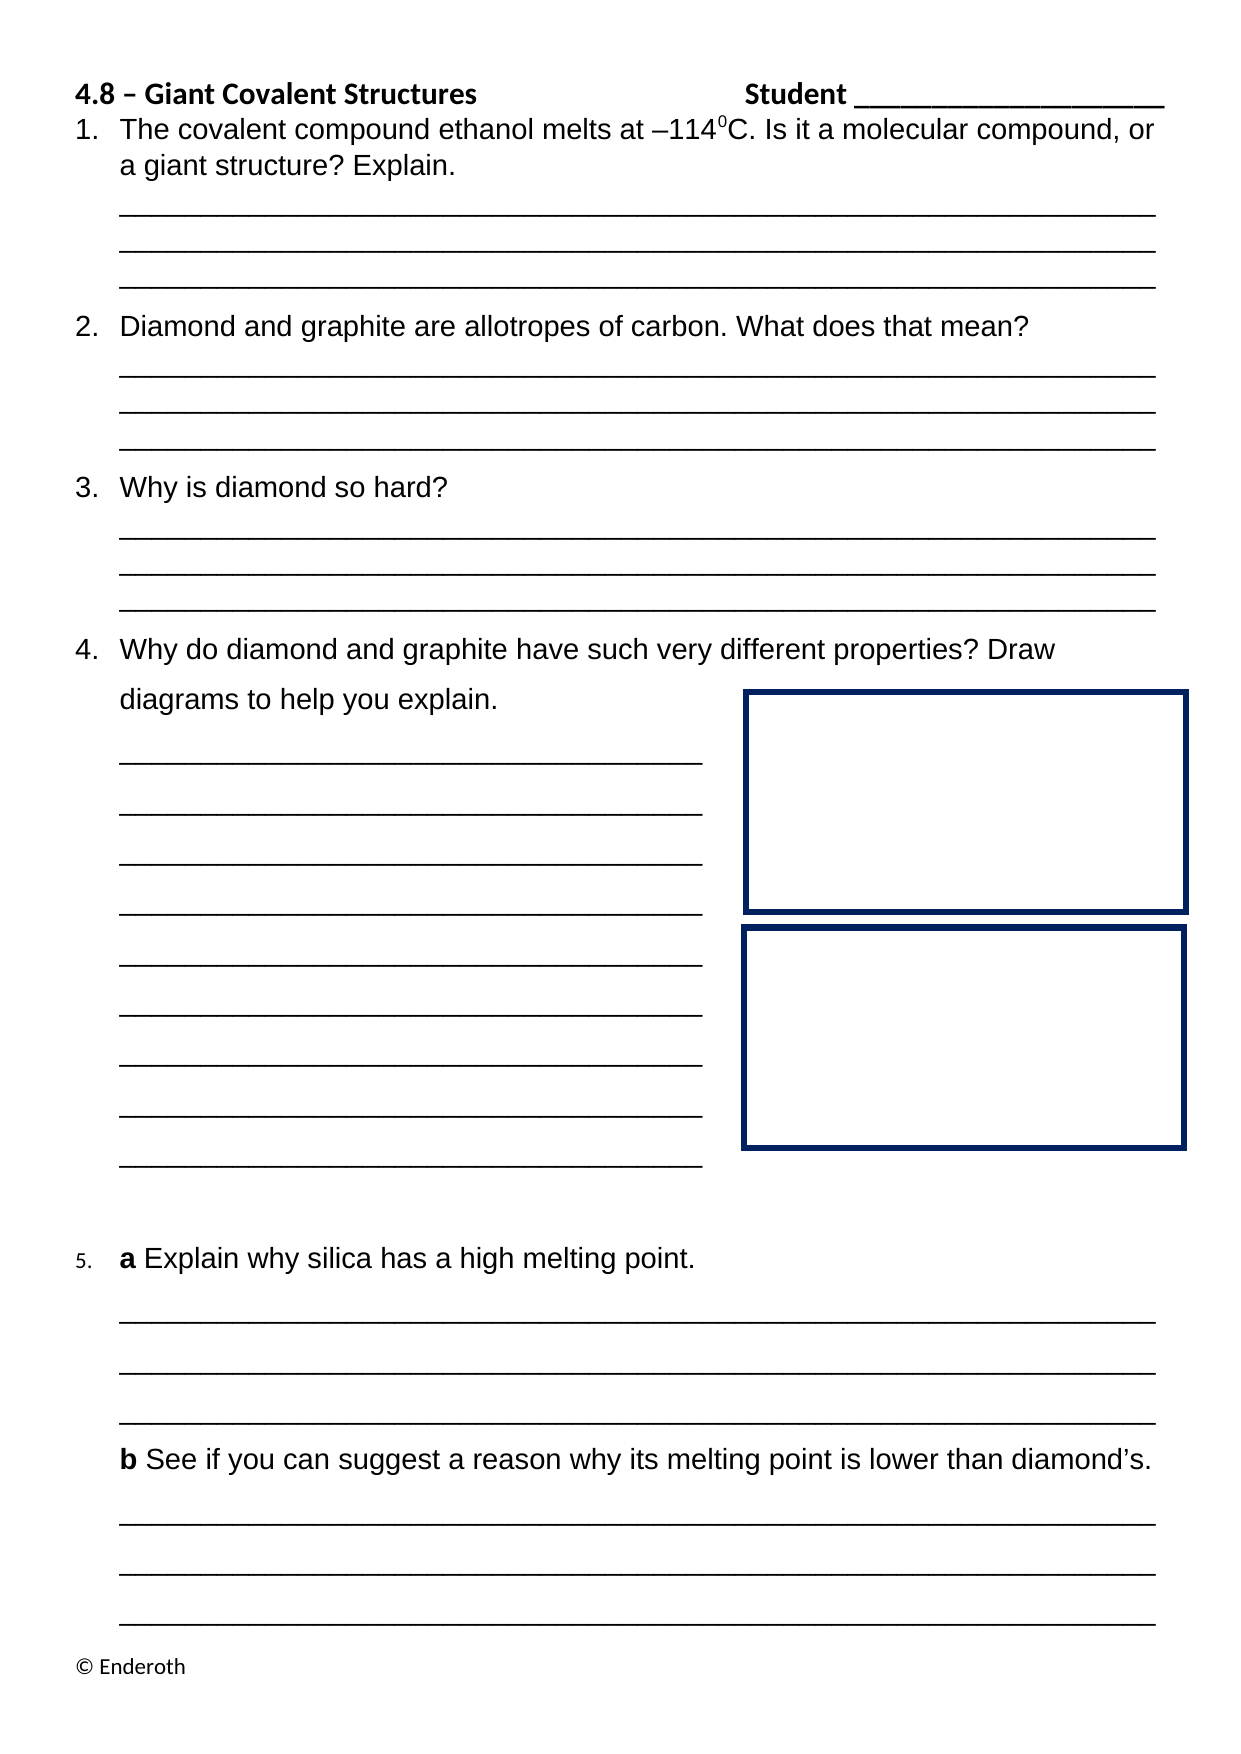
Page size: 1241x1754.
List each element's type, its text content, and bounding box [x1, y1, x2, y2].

list The covalent compound ethanol melts at –1140C. Is it a molecular compound, or a giant structure? Explain. ________________________________________________________________________________________________________________________________________________________________________________________________ [75, 112, 1165, 290]
list a Explain why silica has a high melting point. ________________________________________________________________________________________________________________________________________________________________________________________________ b See if you can suggest a reason why its melting point is lower than diamond’s. ________________________________________________________________________________________________________________________________________________________________________________________________ [75, 1241, 1165, 1627]
list Diamond and graphite are allotropes of carbon. What does that mean? ________________________________________________________________________________________________________________________________________________________________________________________________ [75, 309, 1165, 451]
list Why do diamond and graphite have such very different properties? Draw diagrams to help you explain. ____________________________________ ____________________________________ ____________________________________ ____________________________________ ____________________________________ ____________________________________ ____________________________________ ____________________________________ ____________________________________ [75, 632, 1165, 1210]
list Why is diamond so hard? ________________________________________________________________________________________________________________________________________________________________________________________________ [75, 471, 1165, 612]
